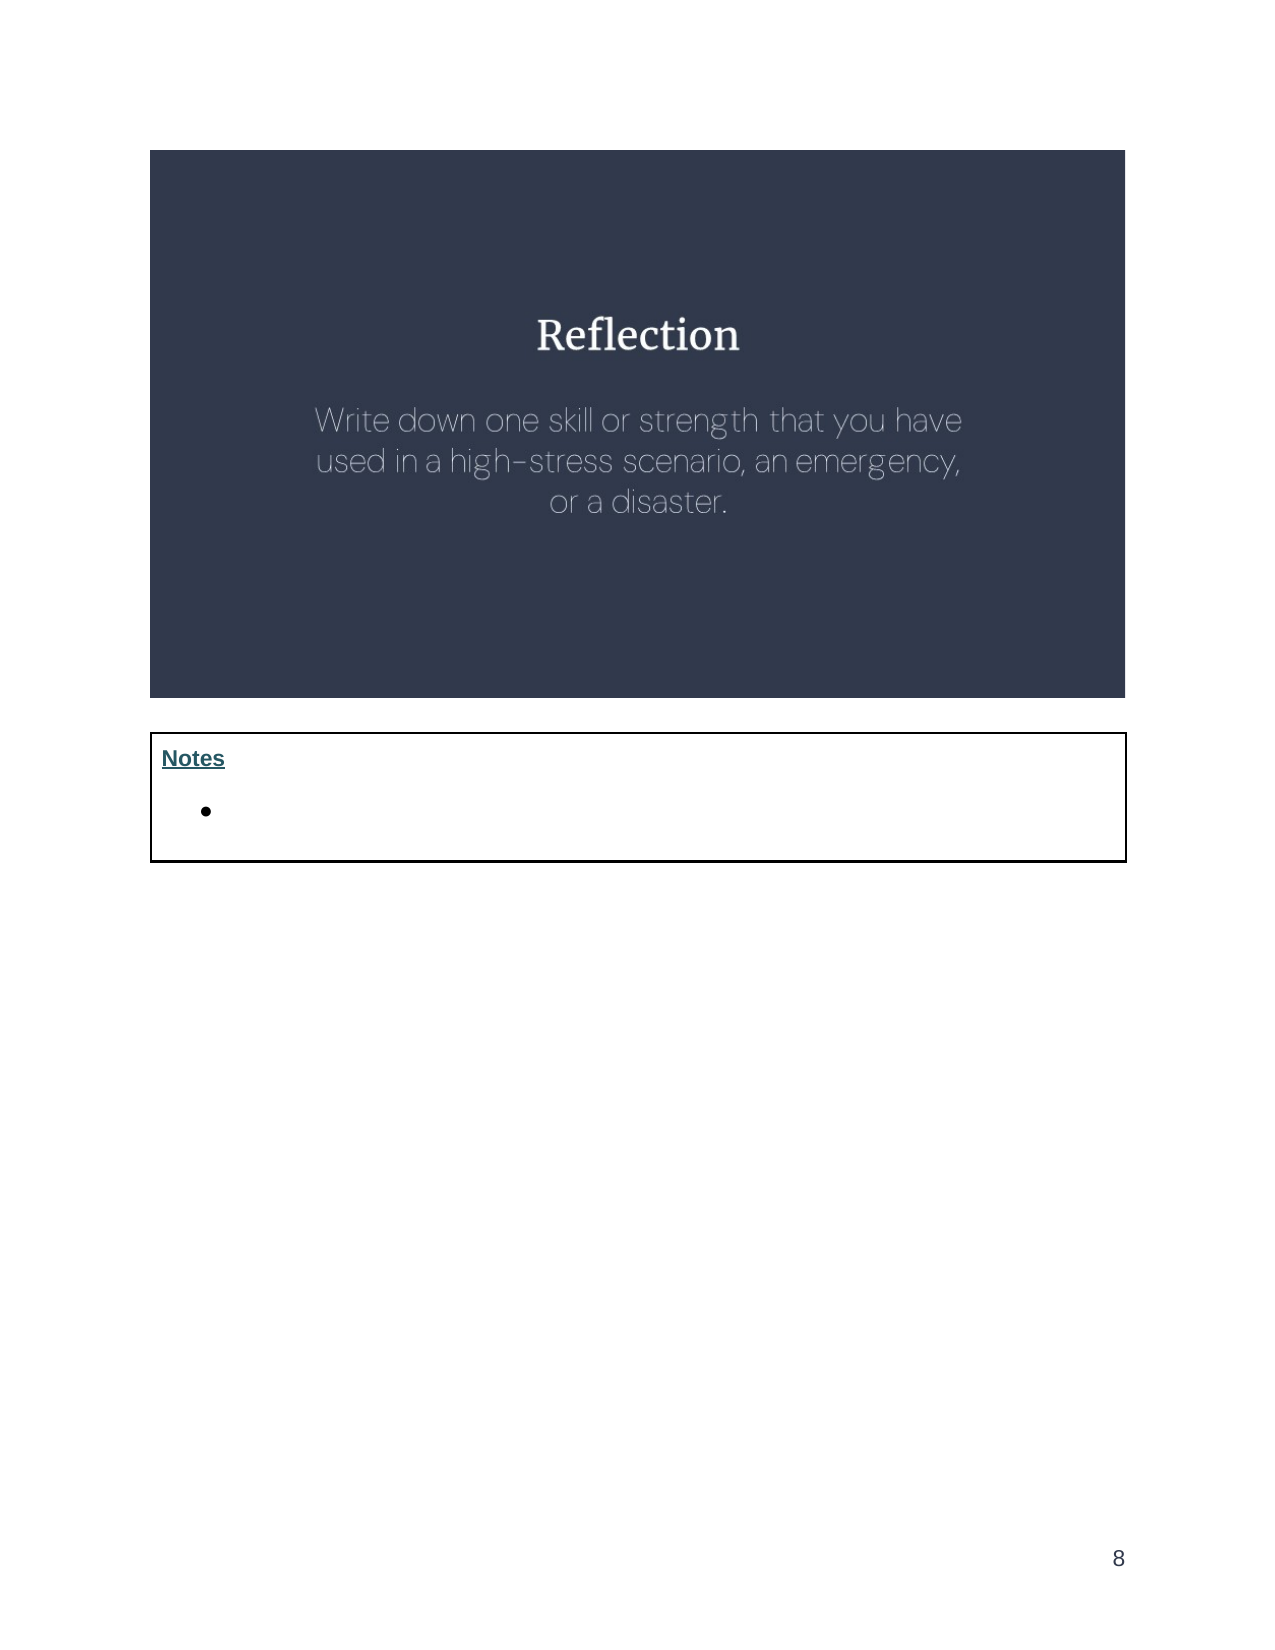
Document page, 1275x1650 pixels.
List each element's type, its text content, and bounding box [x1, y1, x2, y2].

table_header Notes [152, 734, 1125, 860]
picture [150, 150, 1125, 698]
